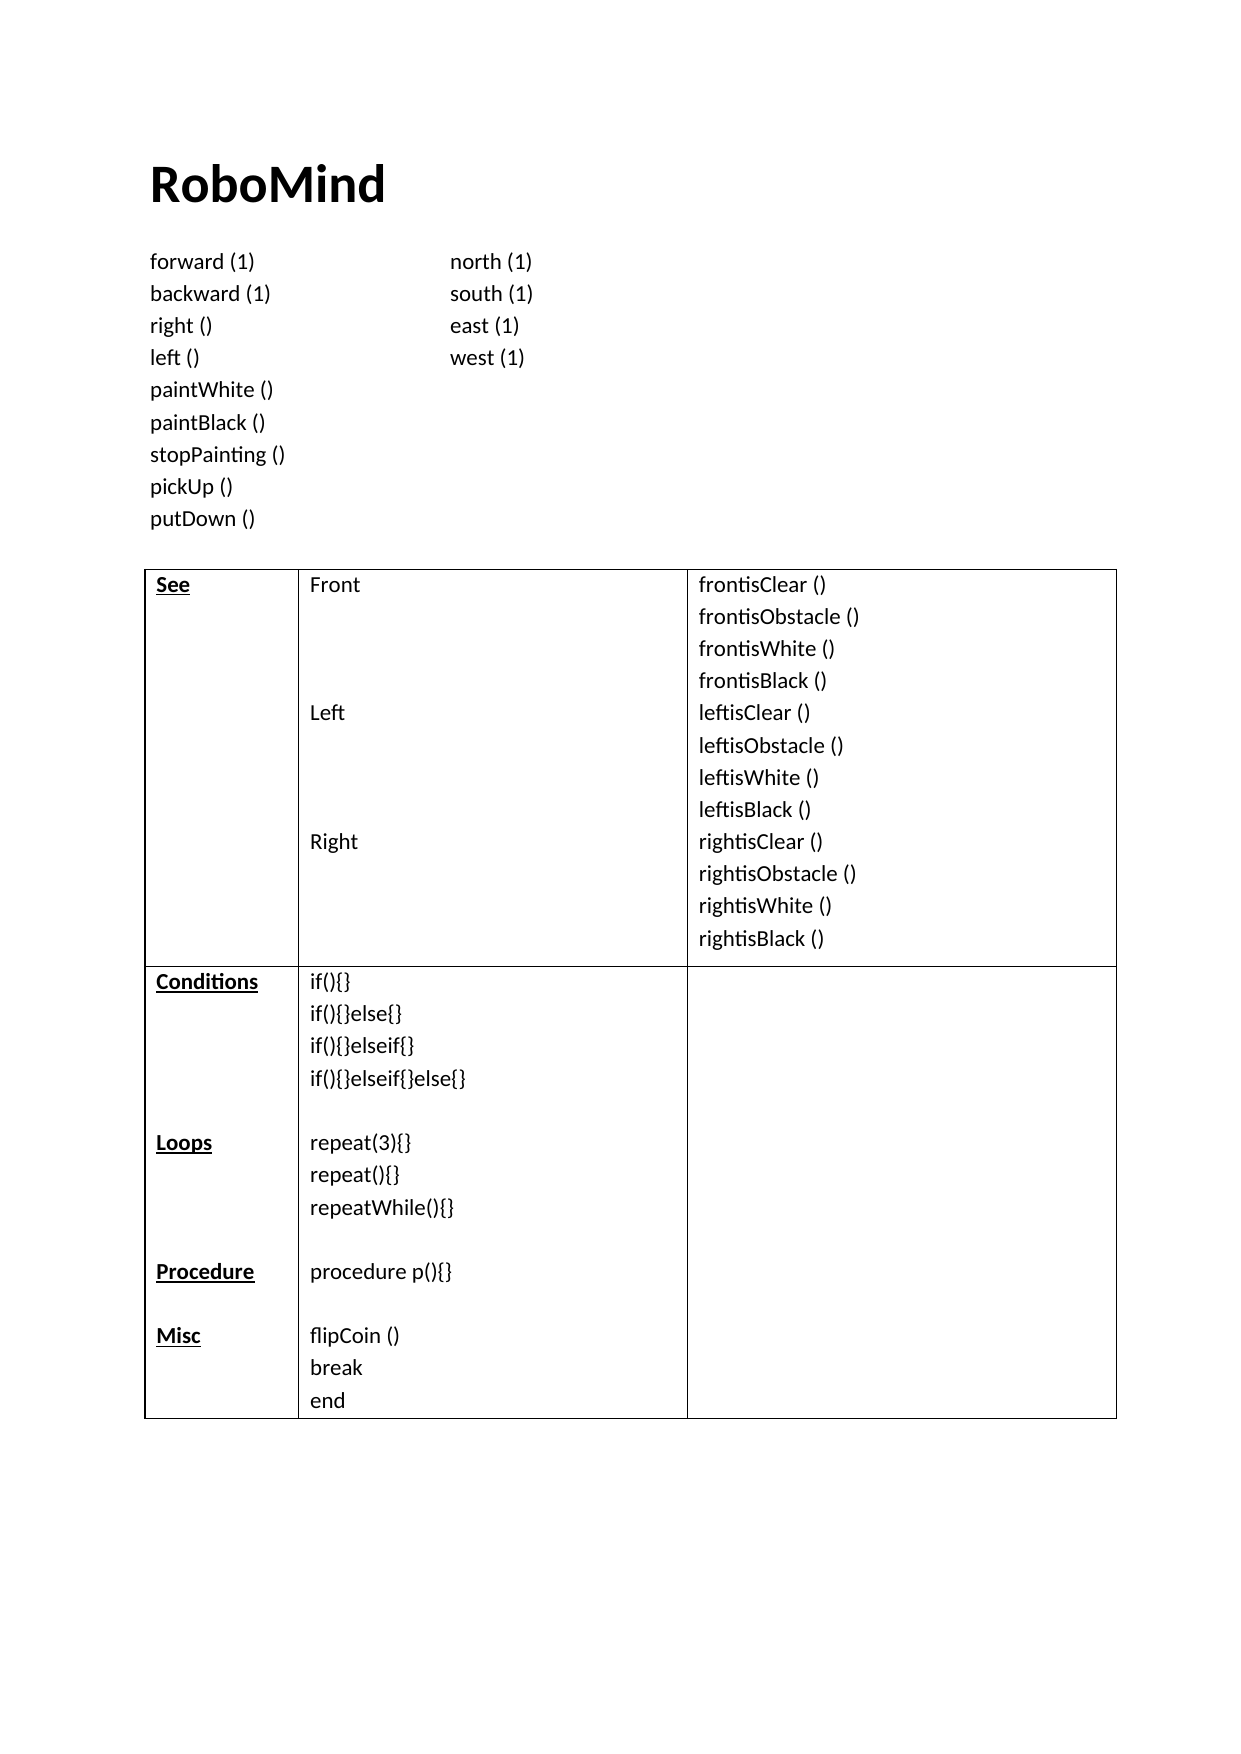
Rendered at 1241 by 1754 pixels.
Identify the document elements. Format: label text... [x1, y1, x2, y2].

table_cell Conditions Loops Procedure Misc [146, 967, 298, 1418]
text RoboMind [150, 150, 1090, 216]
table_header frontisClear () frontisObstacle () frontisWhite () frontisBlack () leftisClear () leftisObstacle () leftisWhite () leftisBlack () rightisClear () rightisObstacle () rightisWhite () rightisBlack () [688, 570, 1116, 966]
text paintWhite () [150, 376, 1090, 404]
table_cell [688, 967, 1116, 1418]
text forward (1) north (1) [150, 247, 1090, 275]
text putDown () [150, 504, 1090, 532]
text backward (1) south (1) [150, 279, 1090, 307]
text stopPainting () [150, 440, 1090, 468]
text paintBlack () [150, 408, 1090, 436]
text pickUp () [150, 472, 1090, 500]
table_cell if(){} if(){}else{} if(){}elseif{} if(){}elseif{}else{} repeat(3){} repeat(){} repeatWhile(){} procedure p(){} flipCoin () break end [299, 967, 687, 1418]
table_header Front Left Right [299, 570, 687, 966]
table_header See [146, 570, 298, 966]
text right () east (1) [150, 311, 1090, 339]
text left () west (1) [150, 343, 1090, 371]
